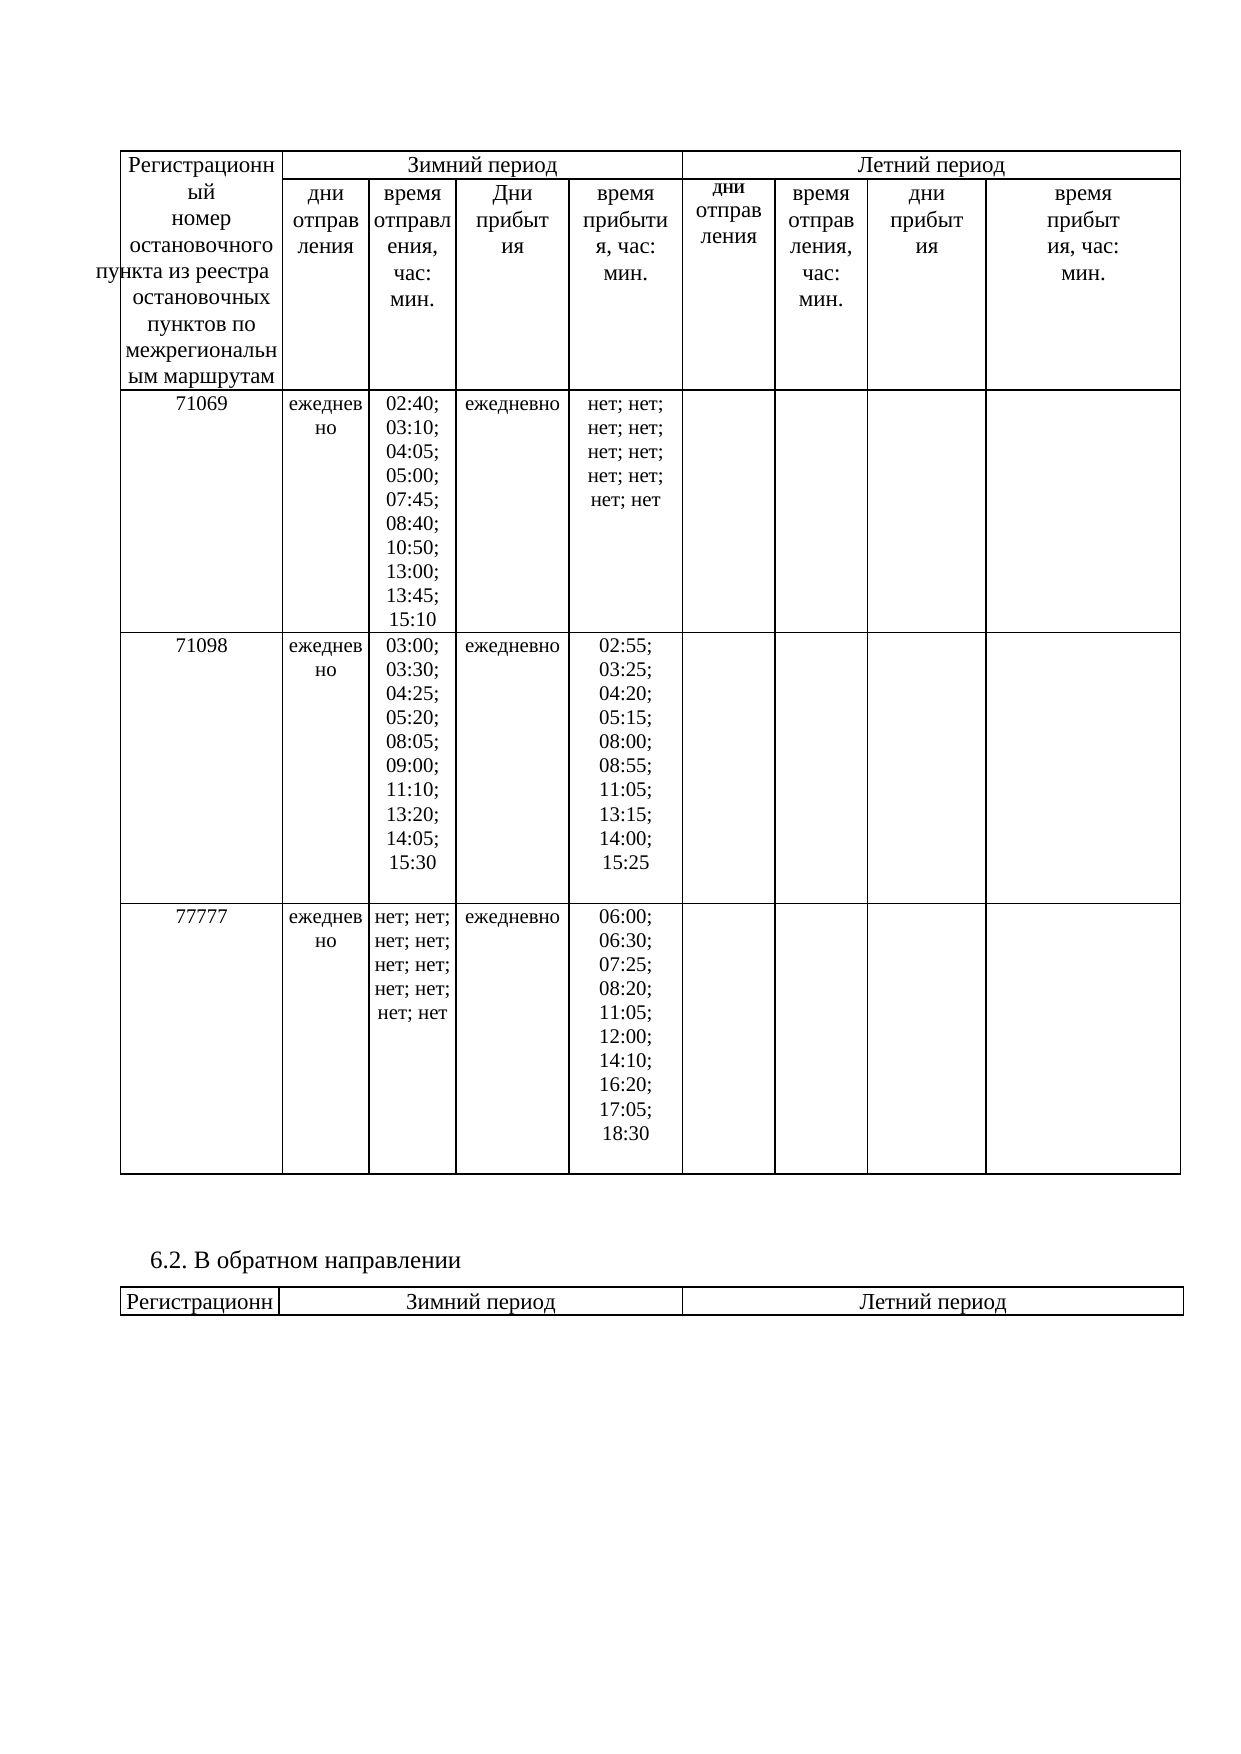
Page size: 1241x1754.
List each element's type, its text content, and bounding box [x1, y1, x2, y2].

table_cell ежедневно [283, 391, 368, 631]
table_header Летний период [683, 152, 1180, 178]
table_cell нет; нет; нет; нет; нет; нет; нет; нет; нет; нет [370, 904, 455, 1173]
table_cell ДНИ отправ ления [683, 180, 774, 389]
table_cell ежедневно [457, 633, 568, 902]
table_header Летний период [683, 1288, 1183, 1314]
table_cell ежедневно [283, 633, 368, 902]
text 6.2. В обратном направлении [150, 1245, 1090, 1274]
table_cell время отправл ения, час: мин. [370, 180, 455, 389]
table_cell время отправ ления, час: мин. [776, 180, 867, 389]
table_cell Дни прибыт ия [457, 180, 568, 389]
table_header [121, 152, 282, 389]
table_cell ежедневно [457, 391, 568, 631]
table_cell [987, 391, 1180, 631]
table_header Зимний период [280, 1288, 682, 1314]
table_cell [987, 633, 1180, 902]
table_cell 02:40; 03:10; 04:05; 05:00; 07:45; 08:40; 10:50; 13:00; 13:45; 15:10 [370, 391, 455, 631]
table_cell 71069 [121, 391, 282, 631]
table_cell [776, 391, 867, 631]
table_cell [868, 633, 985, 902]
table_cell [683, 904, 774, 1173]
table_cell нет; нет; нет; нет; нет; нет; нет; нет; нет; нет [570, 391, 682, 631]
table_cell дни прибыт ия [868, 180, 985, 389]
table_cell 06:00; 06:30; 07:25; 08:20; 11:05; 12:00; 14:10; 16:20; 17:05; 18:30 [570, 904, 682, 1173]
table_cell время прибыти я, час: мин. [570, 180, 682, 389]
table_cell время прибыт ия, час: мин. [987, 180, 1180, 389]
table_cell [868, 904, 985, 1173]
table_cell 77777 [121, 904, 282, 1173]
table_cell 71098 [121, 633, 282, 902]
table_cell [868, 391, 985, 631]
table_header Зимний период [283, 152, 682, 178]
table_cell [776, 633, 867, 902]
table_cell ежедневно [457, 904, 568, 1173]
table_cell 03:00; 03:30; 04:25; 05:20; 08:05; 09:00; 11:10; 13:20; 14:05; 15:30 [370, 633, 455, 902]
table_cell [987, 904, 1180, 1173]
table_cell ежедневно [283, 904, 368, 1173]
table_cell [683, 391, 774, 631]
table_cell [776, 904, 867, 1173]
table_cell дни отправ ления [283, 180, 368, 389]
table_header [121, 1288, 278, 1314]
table_cell 02:55; 03:25; 04:20; 05:15; 08:00; 08:55; 11:05; 13:15; 14:00; 15:25 [570, 633, 682, 902]
table_cell [683, 633, 774, 902]
